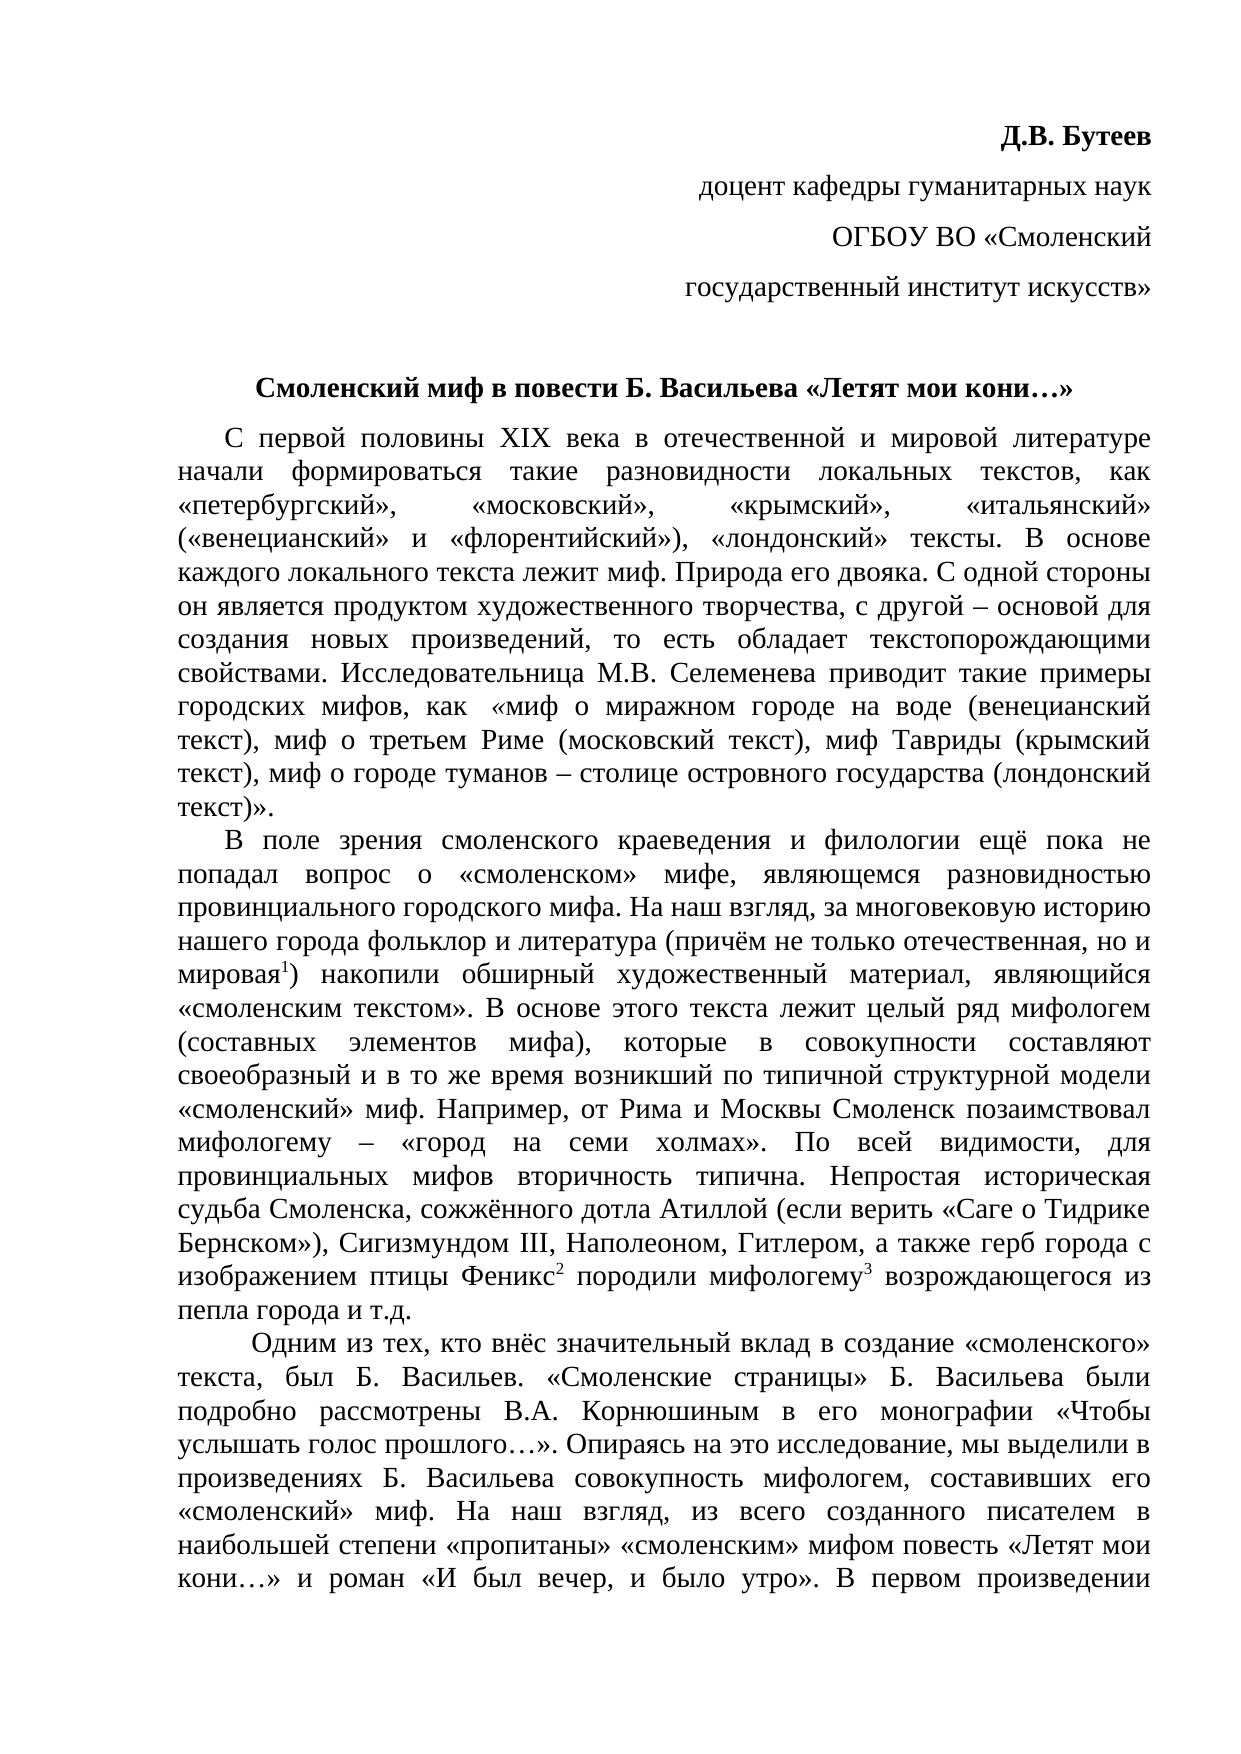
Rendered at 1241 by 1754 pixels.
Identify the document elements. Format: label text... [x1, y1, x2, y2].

text В поле зрения смоленского краеведения и филологии ещё пока не попадал вопрос о «cмоленском» мифе, являющемся разновидностью провинциального городского мифа. На наш взгляд, за многовековую историю нашего города фольклор и литература (причём не только отечественная, но и мировая) накопили обширный художественный материал, являющийся «смоленским текстом». В основе этого текста лежит целый ряд мифологем (составных элементов мифа), которые в совокупности составляют своеобразный и в то же время возникший по типичной структурной модели «смоленский» миф. Например, от Рима и Москвы Смоленск позаимствовал мифологему – «город на семи холмах». По всей видимости, для провинциальных мифов вторичность типична. Непростая историческая судьба Смоленска, сожжённого дотла Атиллой (если верить «Саге о Тидрике Бернском»), Сигизмундом III, Наполеоном, Гитлером, а также герб города с изображением птицы Феникс породили мифологему возрождающегося из пепла города и т.д. [177, 822, 1152, 1326]
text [177, 1326, 1152, 1594]
text Смоленский миф в повести Б. Васильева «Летят мои кони…» [177, 370, 1152, 403]
text С первой половины XIX века в отечественной и мировой литературе начали формироваться такие разновидности локальных текстов, как «петербургский», «московский», «крымский», «итальянский» («венецианский» и «флорентийский»), «лондонский» тексты. В основе каждого локального текста лежит миф. Природа его двояка. С одной стороны он является продуктом художественного творчества, с другой – основой для создания новых произведений, то есть обладает текстопорождающими свойствами. Исследовательница М.В. Селеменева приводит такие примеры городских мифов, как «миф о миражном городе на воде (венецианский текст), миф о третьем Риме (московский текст), миф Тавриды (крымский текст), миф о городе туманов – столице островного государства (лондонский текст)». [177, 420, 1152, 822]
text государственный институт искусств» [177, 269, 1152, 303]
text доцент кафедры гуманитарных наук [177, 168, 1152, 202]
text Д.В. Бутеев [177, 118, 1152, 152]
text ОГБОУ ВО «Смоленский [177, 219, 1152, 252]
